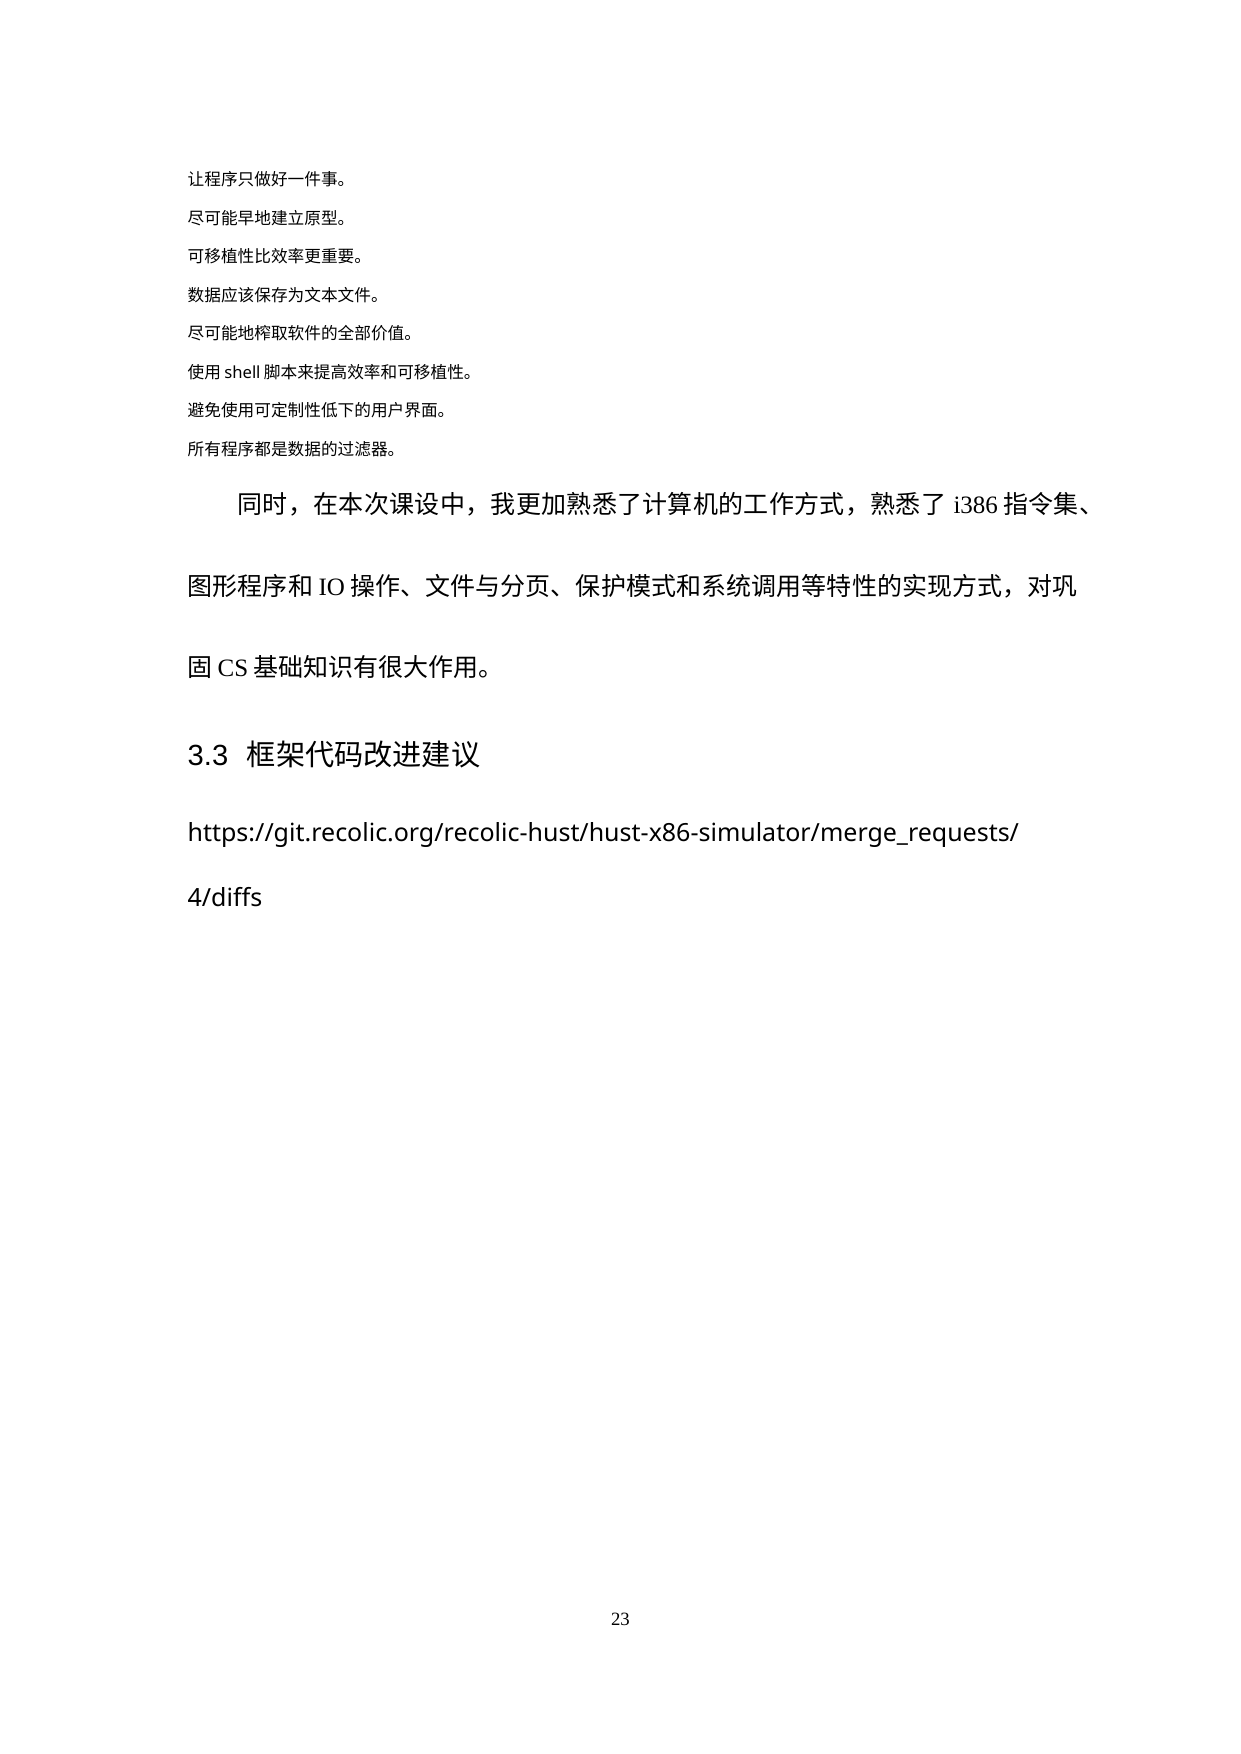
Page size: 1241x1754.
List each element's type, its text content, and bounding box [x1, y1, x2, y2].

text 让程序只做好一件事。 [187, 162, 1079, 194]
text 同时，在本次课设中，我更加熟悉了计算机的工作方式，熟悉了i386指令集、图形程序和IO操作、文件与分页、保护模式和系统调用等特性的实现方式，对巩固CS基础知识有很大作用。 [187, 470, 1079, 698]
text 尽可能地榨取软件的全部价值。 [187, 316, 1079, 349]
text 可移植性比效率更重要。 [187, 239, 1079, 272]
subtitle 框架代码改进建议 [187, 732, 1028, 774]
text 使用shell脚本来提高效率和可移植性。 [187, 355, 1079, 387]
text 数据应该保存为文本文件。 [187, 278, 1079, 310]
text 所有程序都是数据的过滤器。 [187, 432, 1079, 464]
text 尽可能早地建立原型。 [187, 201, 1079, 233]
text 避免使用可定制性低下的用户界面。 [187, 393, 1079, 426]
text https://git.recolic.org/recolic-hust/hust-x86-simulator/merge_requests/4/diffs [187, 799, 1053, 929]
